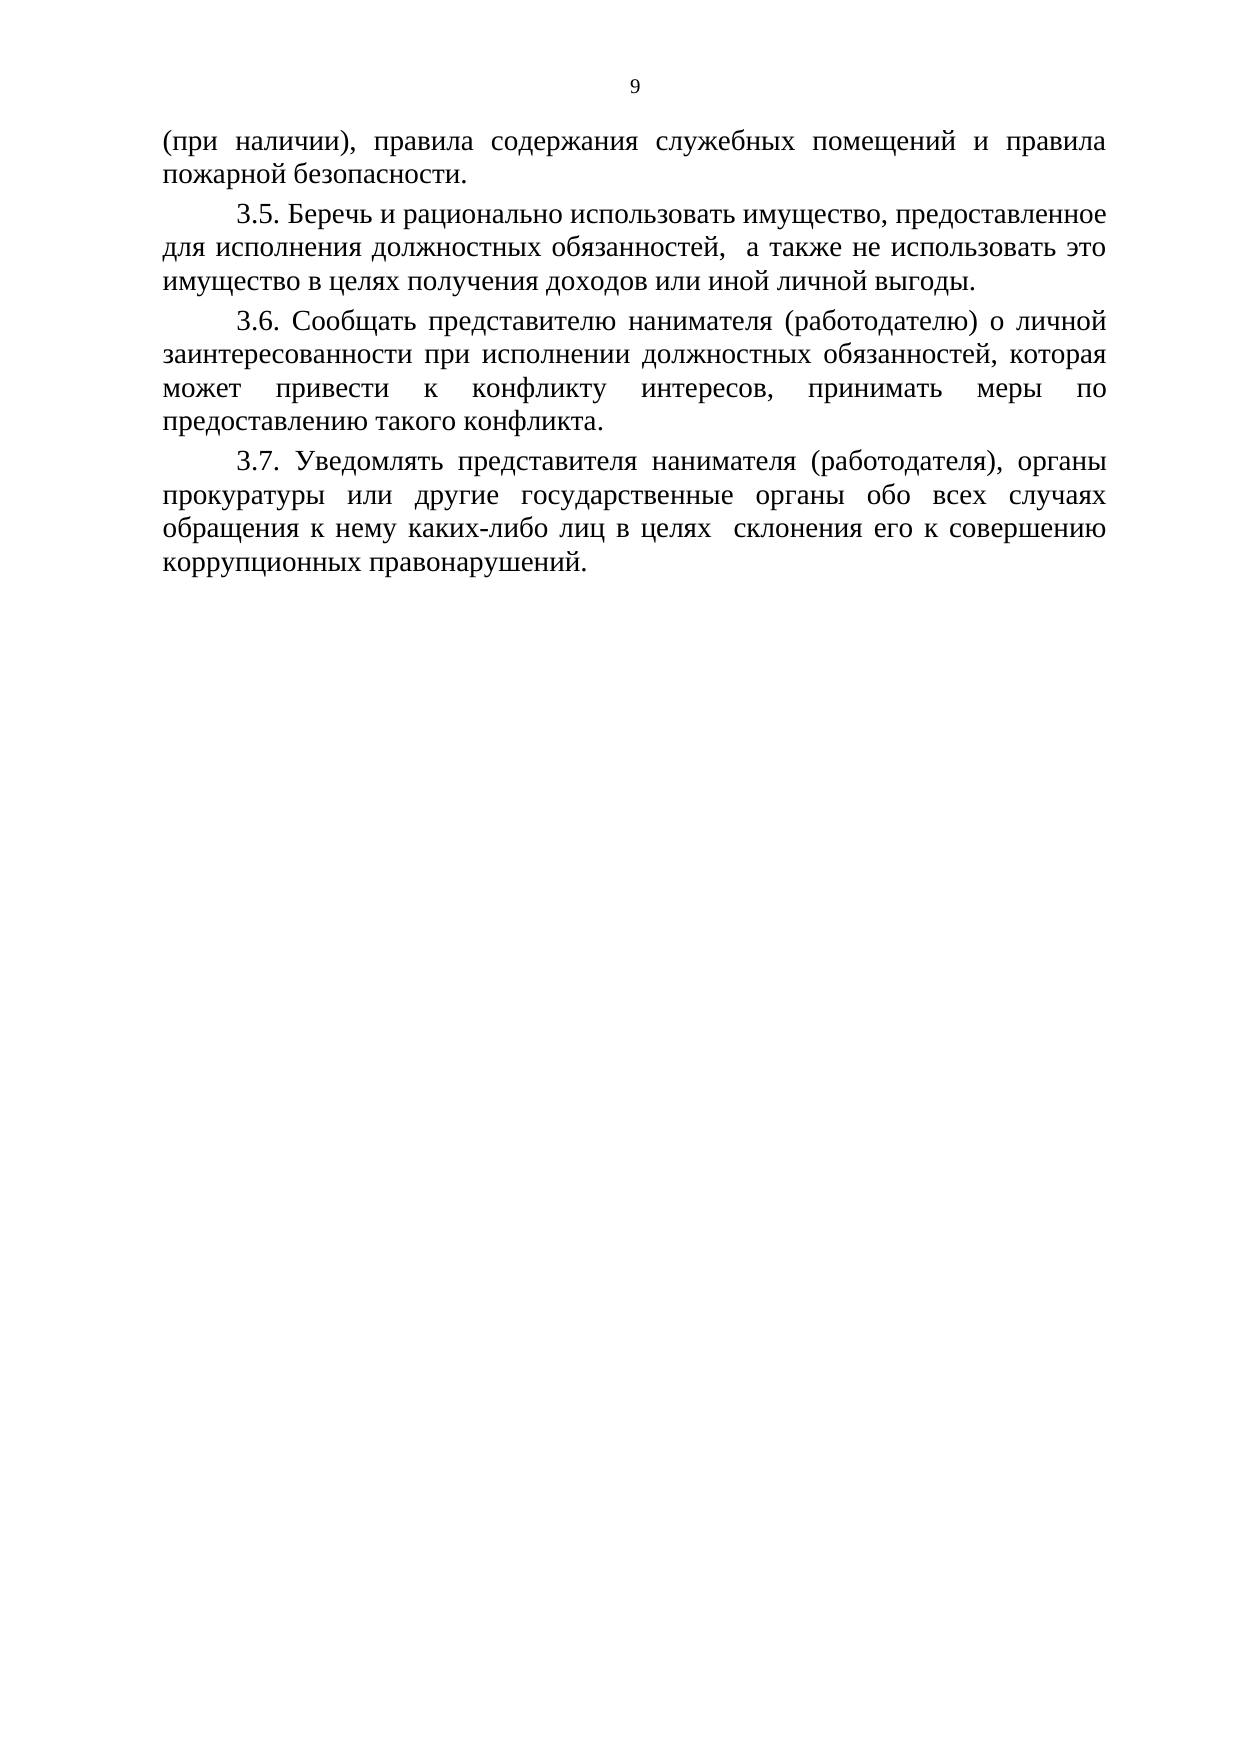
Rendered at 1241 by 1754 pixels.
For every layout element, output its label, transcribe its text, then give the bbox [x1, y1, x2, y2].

subtitle 3.6. Сообщать представителю нанимателя (работодателю) о личной заинтересованности при исполнении должностных обязанностей, которая может привести к конфликту интересов, принимать меры по предоставлению такого конфликта. [162, 303, 1107, 437]
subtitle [162, 123, 1107, 190]
subtitle 3.5. Беречь и рационально использовать имущество, предоставленное для исполнения должностных обязанностей, а также не использовать это имущество в целях получения доходов или иной личной выгоды. [162, 196, 1107, 297]
subtitle 3.7. Уведомлять представителя нанимателя (работодателя), органы прокуратуры или другие государственные органы обо всех случаях обращения к нему каких-либо лиц в целях склонения его к совершению коррупционных правонарушений. [162, 443, 1107, 577]
